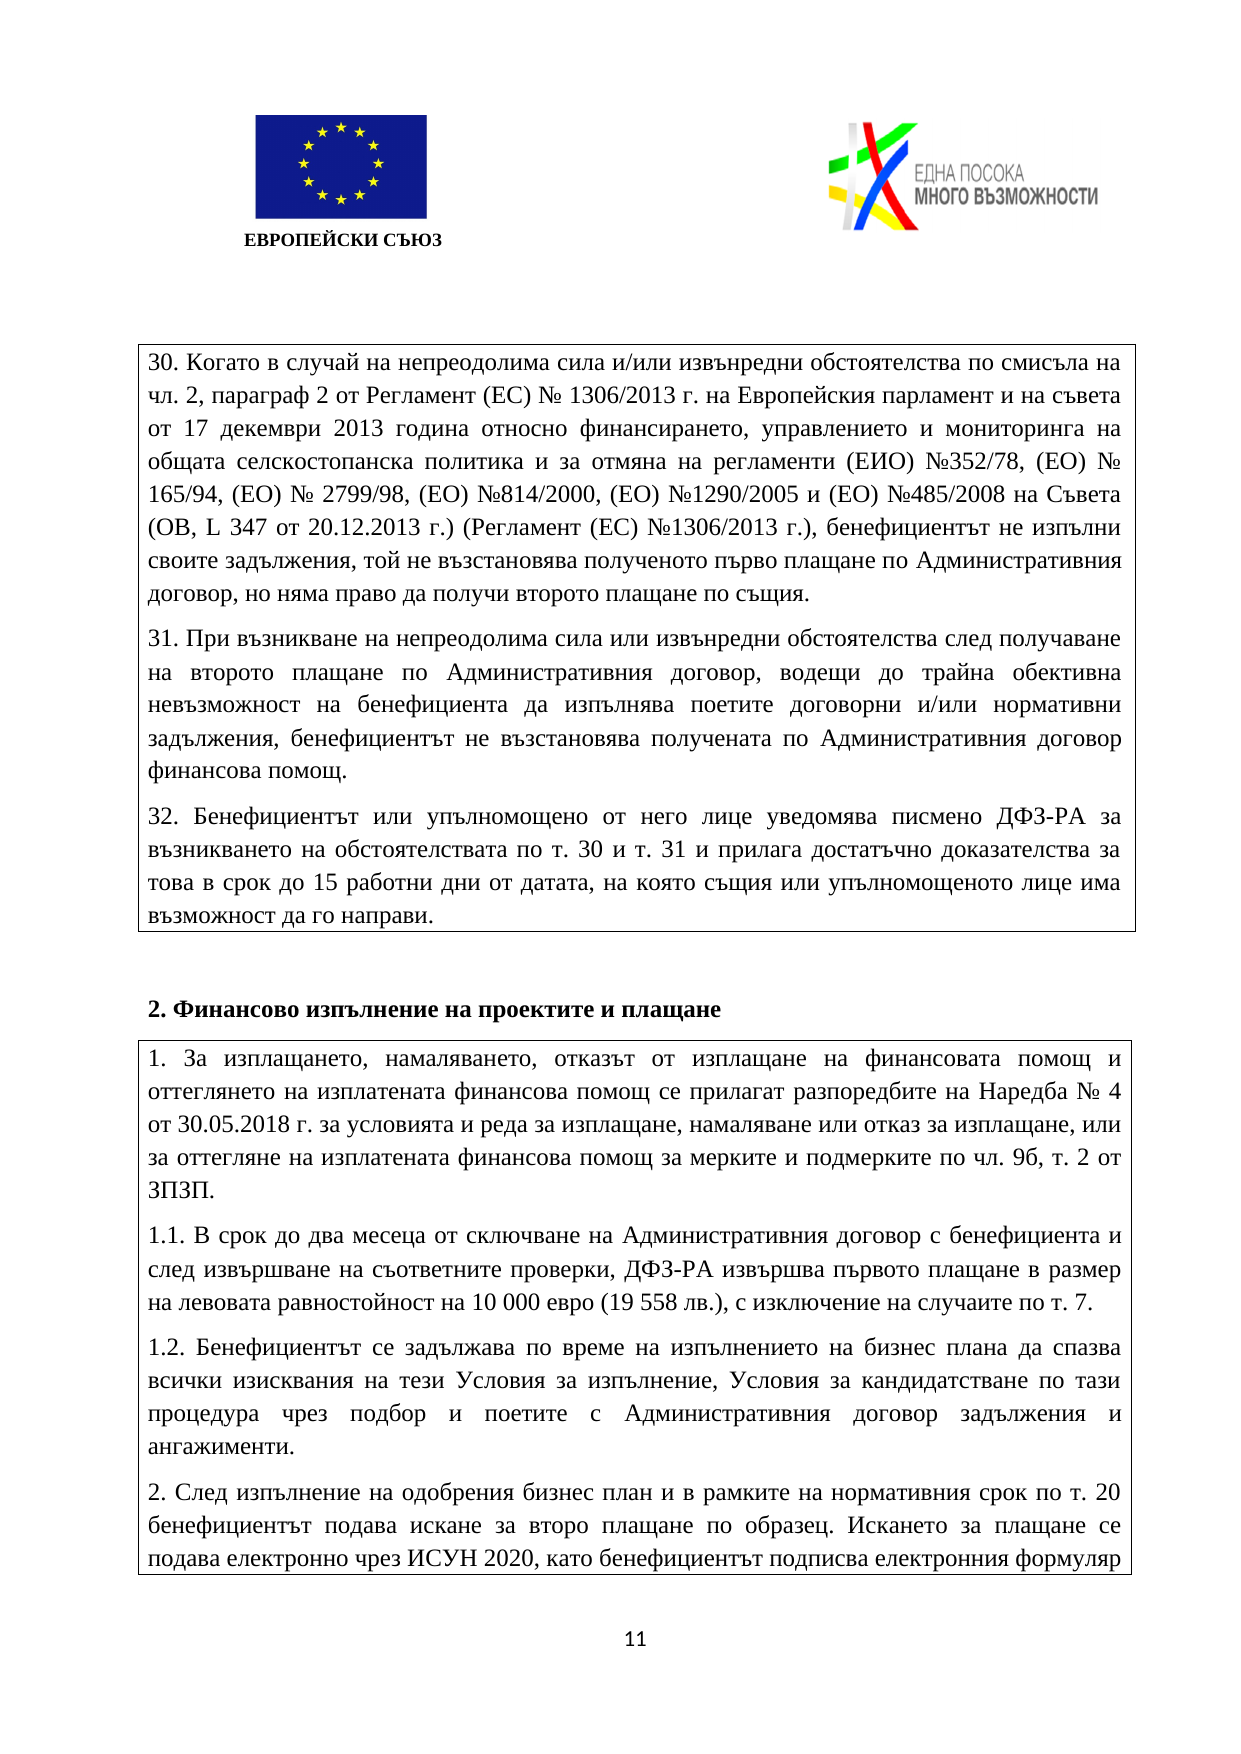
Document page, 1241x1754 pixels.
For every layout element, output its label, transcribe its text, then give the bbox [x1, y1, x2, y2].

text 30. Когато в случай на непреодолима сила и/или извънредни обстоятелства по смисъла на чл. 2, параграф 2 от Регламент (ЕС) № 1306/2013 г. на Европейския парламент и на съвета от 17 декември 2013 година относно финансирането, управлението и мониторинга на общата селскостопанска политика и за отмяна на регламенти (ЕИО) №352/78, (ЕО) № 165/94, (ЕО) № 2799/98, (ЕО) №814/2000, (ЕО) №1290/2005 и (ЕО) №485/2008 на Съвета (ОВ, L 347 от 20.12.2013 г.) (Регламент (ЕС) №1306/2013 г.), бенефициентът не изпълни своите задължения, той не възстановява полученото първо плащане по Aдминистративния договор, но няма право да получи второто плащане по същия. [139, 345, 1135, 607]
text 1.2. Бенефициентът се задължава по време на изпълнението на бизнес плана да спазва всички изисквания на тези Условия за изпълнение, Условия за кандидатстване по тази процедура чрез подбор и поетите с Aдминистративния договор задължения и ангажименти. [139, 1329, 1131, 1460]
picture [252, 115, 430, 222]
picture [821, 118, 1101, 233]
subtitle 2. Финансово изпълнение на проектите и плащане [148, 994, 1122, 1023]
text 1.1. В срок до два месеца от сключване на Aдминистративния договор с бенефициента и след извършване на съответните проверки, ДФЗ-РА извършва първото плащане в размер на левовата равностойност на 10 000 евро (19 558 лв.), с изключение на случаите по т. 7. [139, 1217, 1131, 1315]
text 1. За изплащането, намаляването, отказът от изплащане на финансовата помощ и оттеглянето на изплатената финансова помощ се прилагат разпоредбите на Наредба № 4 от 30.05.2018 г. за условията и реда за изплащане, намаляване или отказ за изплащане, или за оттегляне на изплатената финансова помощ за мерките и подмерките по чл. 9б, т. 2 от ЗПЗП. [139, 1041, 1131, 1204]
text 31. При възникване на непреодолима сила или извънредни обстоятелства след получаване на второто плащане по Aдминистративния договор, водещи до трайна обективна невъзможност на бенефициента да изпълнява поетите договорни и/или нормативни задължения, бенефициентът не възстановява получената по Aдминистративния договор финансова помощ. [139, 620, 1135, 784]
text 32. Бенефициентът или упълномощено от него лице уведомява писмено ДФЗ-РА за възникването на обстоятелствата по т. 30 и т. 31 и прилага достатъчно доказателства за това в срок до 15 работни дни от датата, на която същия или упълномощеното лице има възможност да го направи. [139, 798, 1135, 931]
